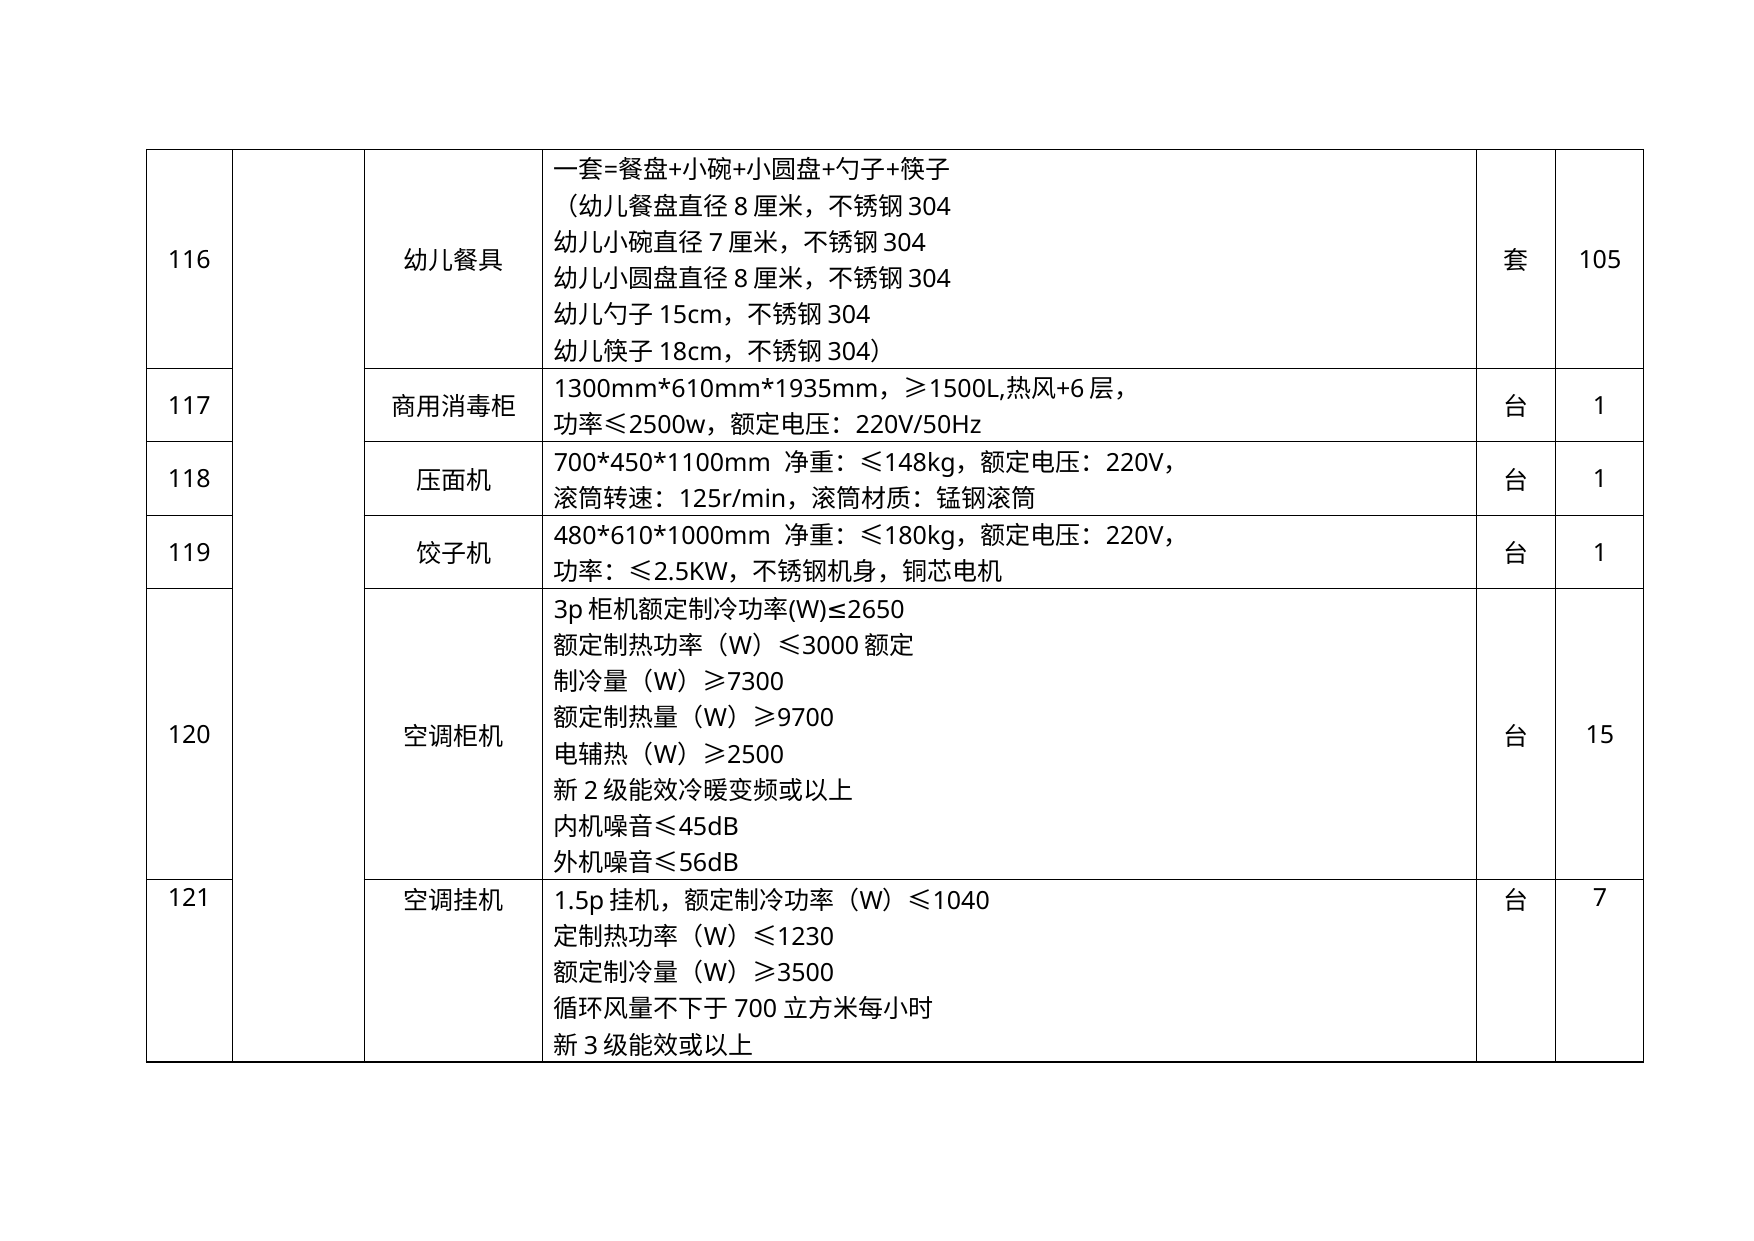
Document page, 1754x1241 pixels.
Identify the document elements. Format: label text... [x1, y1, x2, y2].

table_cell 480*610*1000mm 净重：≤180kg，额定电压：220V， 功率：≤2.5KW，不锈钢机身，铜芯电机 [543, 516, 1476, 588]
table_cell 116 [147, 150, 232, 367]
table_cell 7 [1556, 880, 1643, 1061]
table_cell 119 [147, 516, 232, 588]
table_cell 压面机 [365, 442, 542, 514]
table_cell 1300mm*610mm*1935mm，≥1500L,热风+6层， 功率≤2500w，额定电压：220V/50Hz [543, 369, 1476, 441]
table_cell 118 [147, 442, 232, 514]
table_cell 120 [147, 589, 232, 879]
table_cell 117 [147, 369, 232, 441]
table_cell 台 [1477, 589, 1555, 879]
table_cell 一套=餐盘+小碗+小圆盘+勺子+筷子 （幼儿餐盘直径8厘米，不锈钢304 幼儿小碗直径7厘米，不锈钢304 幼儿小圆盘直径8厘米，不锈钢304 幼儿勺子15cm，不锈钢304 幼儿筷子18cm，不锈钢304） [543, 150, 1476, 367]
table_cell 700*450*1100mm 净重：≤148kg，额定电压：220V， 滚筒转速：125r/min，滚筒材质：锰钢滚筒 [543, 442, 1476, 514]
table_cell 3p柜机额定制冷功率(W)≤2650 额定制热功率（W）≤3000额定 制冷量（W）≥7300 额定制热量（W）≥9700 电辅热（W）≥2500 新2级能效冷暖变频或以上 内机噪音≤45dB 外机噪音≤56dB [543, 589, 1476, 879]
table_cell 105 [1556, 150, 1643, 367]
table_cell 饺子机 [365, 516, 542, 588]
table_cell 商用消毒柜 [365, 369, 542, 441]
table_cell 台 [1477, 369, 1555, 441]
table_cell 1 [1556, 442, 1643, 514]
table_cell 台 [1477, 880, 1555, 1061]
table_cell 1 [1556, 516, 1643, 588]
table_cell 套 [1477, 150, 1555, 367]
table_cell 台 [1477, 516, 1555, 588]
table_cell 空调挂机 [365, 880, 542, 1061]
table_cell 121 [147, 880, 232, 1061]
table_cell 空调柜机 [365, 589, 542, 879]
table_cell 台 [1477, 442, 1555, 514]
table_cell 1 [1556, 369, 1643, 441]
table_cell 幼儿餐具 [365, 150, 542, 367]
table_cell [543, 880, 1476, 1061]
table_cell 15 [1556, 589, 1643, 879]
